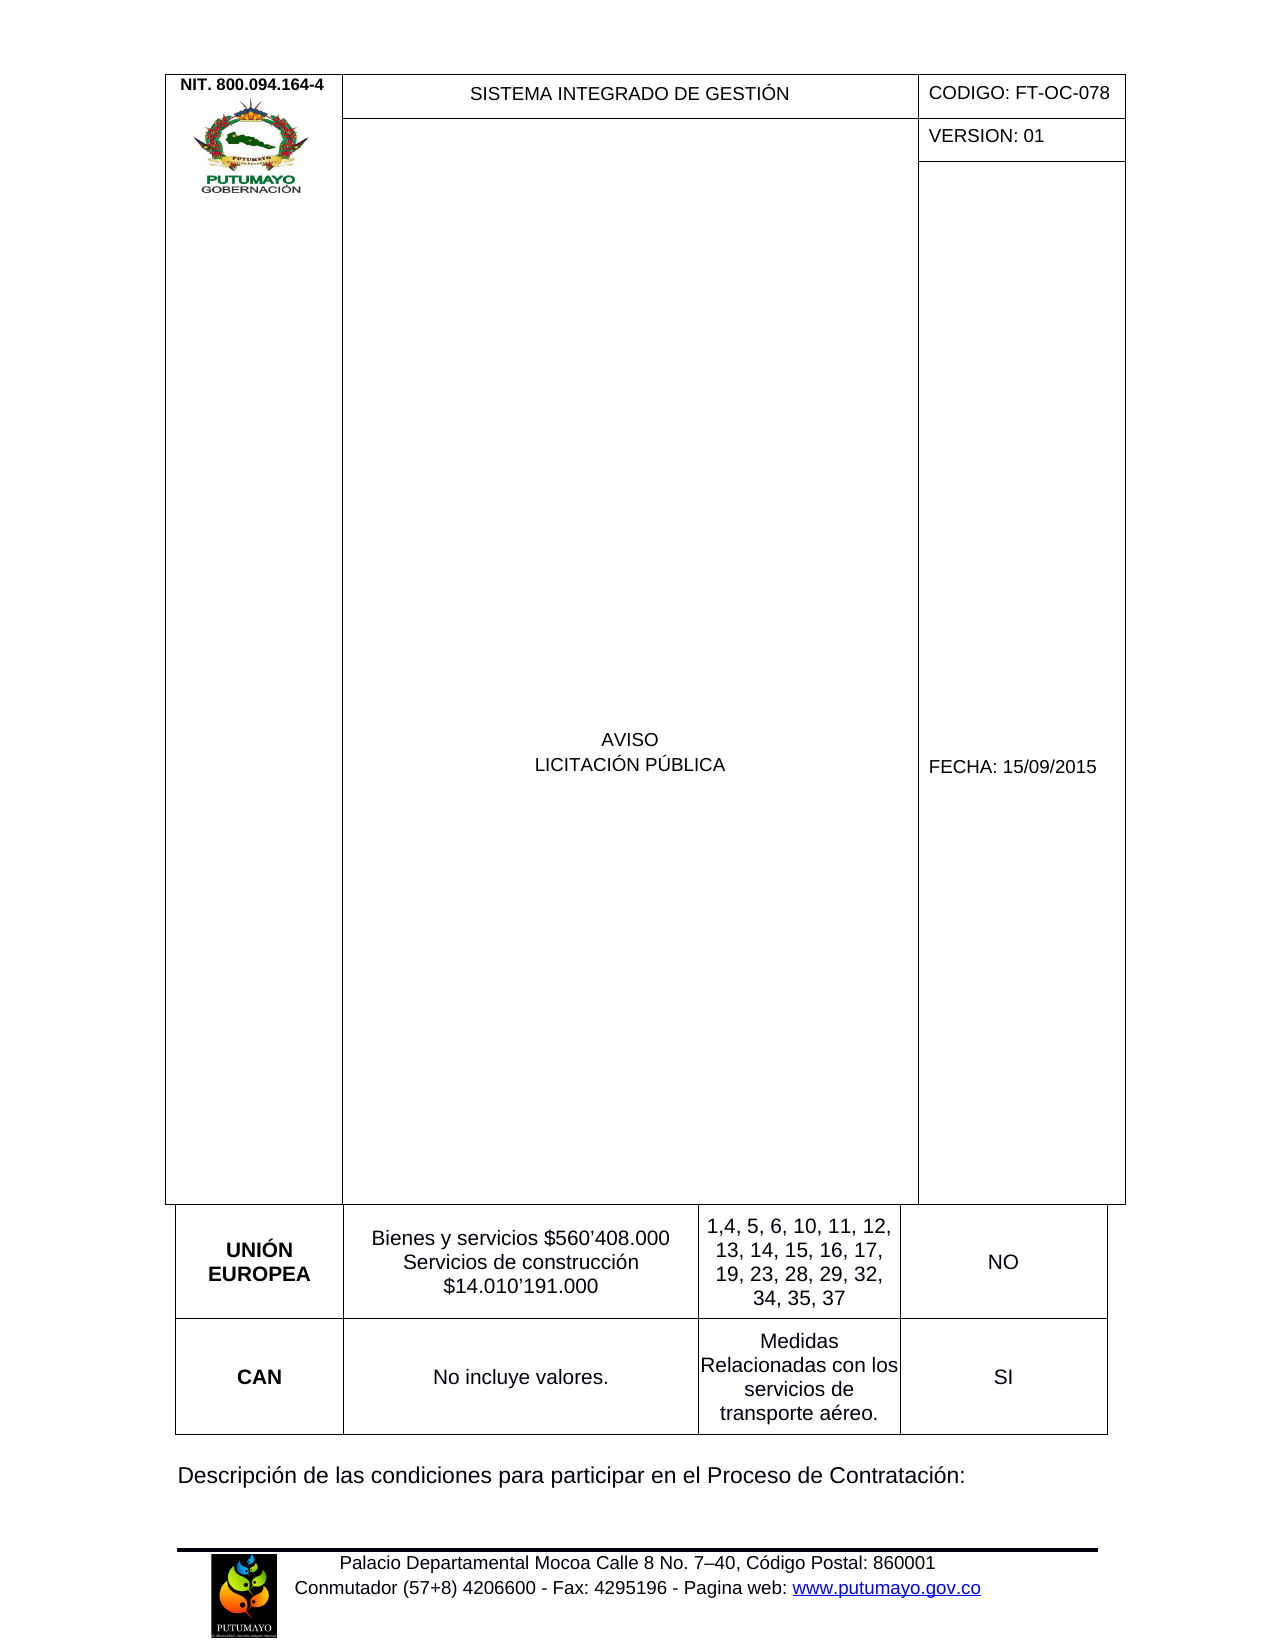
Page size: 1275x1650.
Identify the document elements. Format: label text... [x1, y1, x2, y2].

text Descripción de las condiciones para participar en el Proceso de Contratación: [177, 1462, 1098, 1488]
table_cell UNIÓN EUROPEA [176, 1205, 343, 1318]
table_cell Bienes y servicios $560’408.000 Servicios de construcción $14.010’191.000 [344, 1205, 698, 1318]
table_cell CAN [176, 1319, 343, 1434]
picture [211, 1554, 277, 1638]
table_cell No incluye valores. [344, 1319, 698, 1434]
table_cell NO [901, 1205, 1107, 1318]
table_cell SI [901, 1319, 1107, 1434]
table_cell 1,4, 5, 6, 10, 11, 12, 13, 14, 15, 16, 17, 19, 23, 28, 29, 32, 34, 35, 37 [699, 1205, 900, 1318]
table_cell Medidas Relacionadas con los servicios de transporte aéreo. [699, 1319, 900, 1434]
